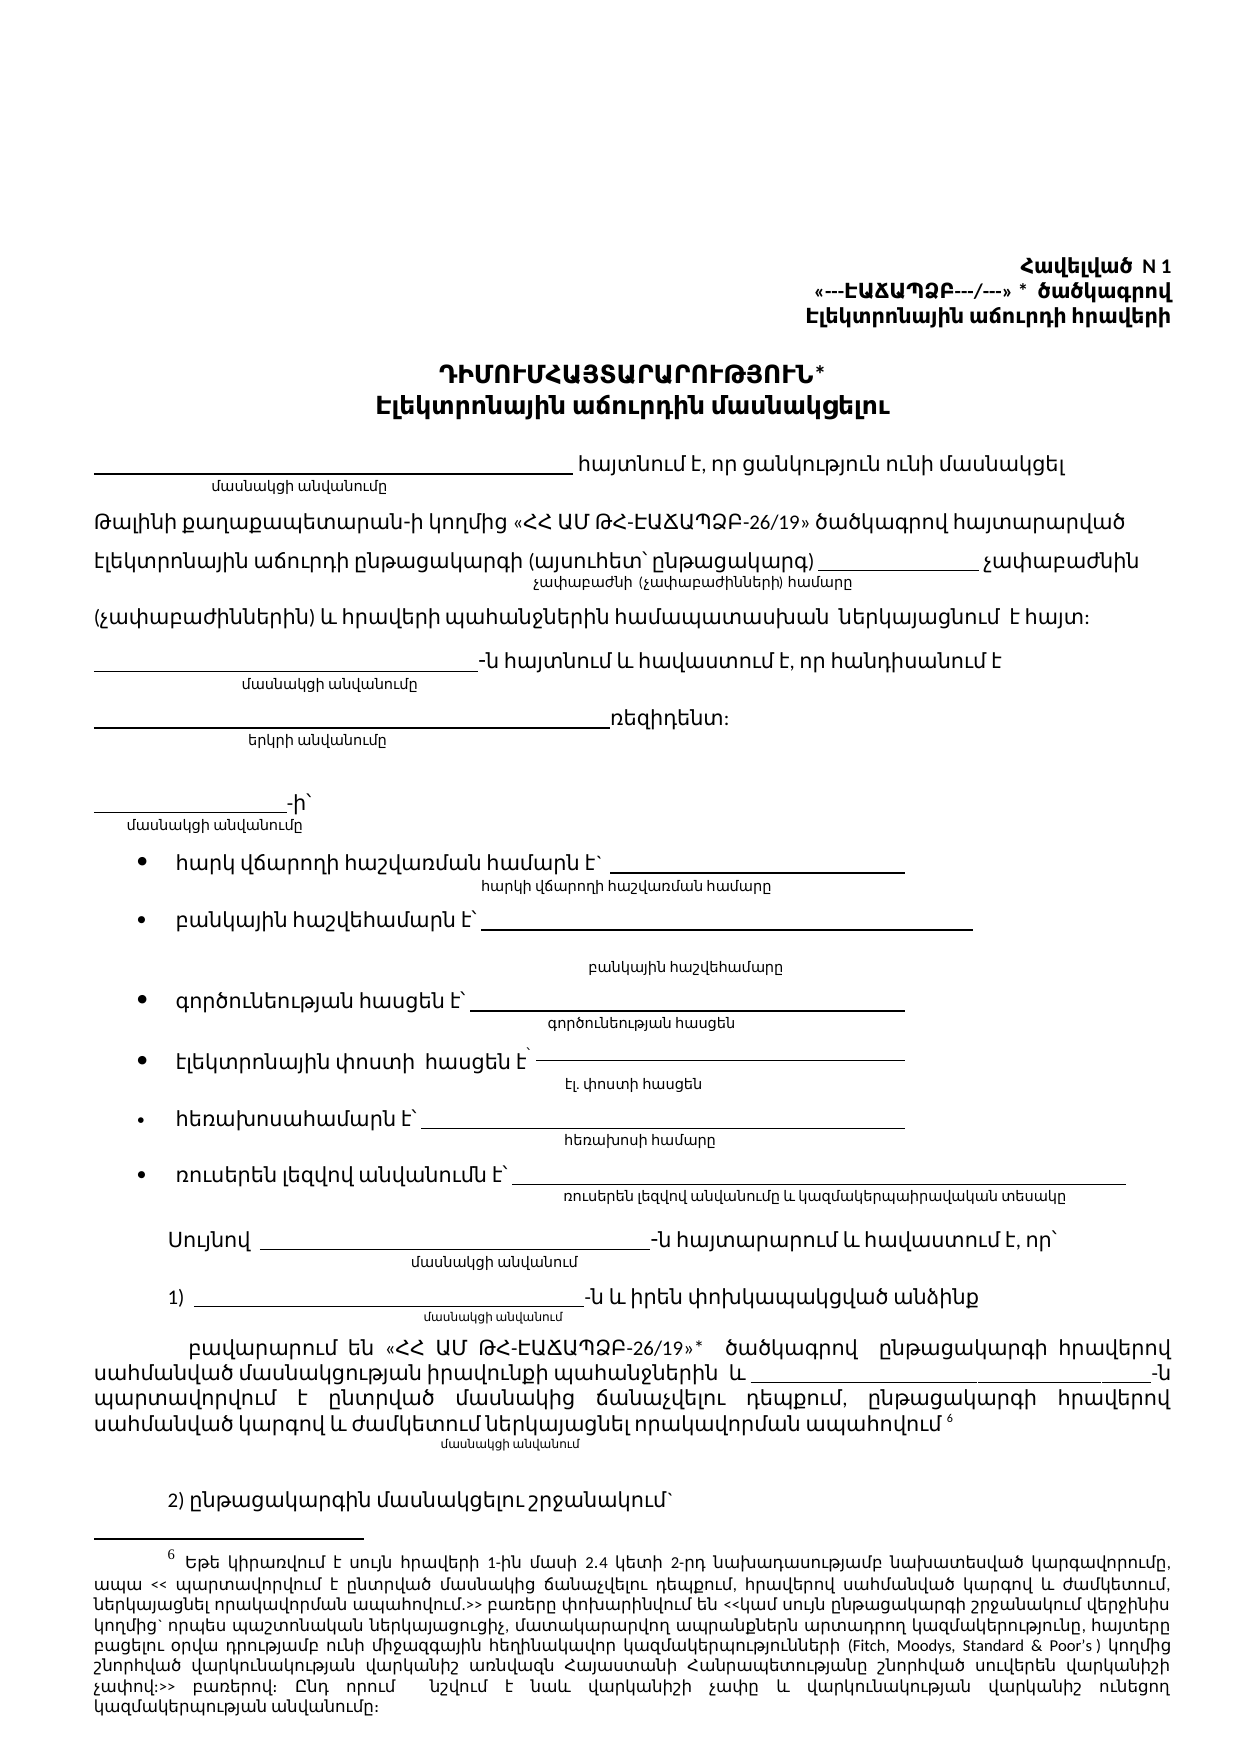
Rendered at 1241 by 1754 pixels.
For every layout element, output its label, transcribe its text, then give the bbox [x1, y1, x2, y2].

text ռուսերեն լեզվով անվանումը և կազմակերպաիրավական տեսակը [94, 1187, 1171, 1218]
list հարկ վճարողի հաշվառման համարն է` [138, 846, 1171, 877]
text -ն հայտնում և հավաստում է, որ հանդիսանում է [94, 644, 1171, 675]
text Թալինի քաղաքապետարան-ի կողմից «ՀՀ ԱՄ ԹՀ-ԷԱՃԱՊՁԲ-26/19» ծածկագրով հայտարարված [94, 507, 1171, 535]
text երկրի անվանումը [94, 731, 1171, 762]
text 1) -ն և իրեն փոխկապակցված անձինք [94, 1284, 1171, 1309]
list բանկային հաշվեհամարն է՝ [138, 907, 1171, 958]
text ռեզիդենտ: [94, 706, 1171, 731]
list հեռախոսահամարն է՝ [138, 1106, 1171, 1131]
text մասնակցի անվանումը [94, 816, 1171, 846]
text մասնակցի անվանում [94, 1253, 1171, 1284]
text մասնակցի անվանում [94, 1436, 1171, 1462]
text Հավելված N 1 [94, 253, 1171, 278]
list գործունեության հասցեն է՝ [138, 989, 1171, 1014]
list ռուսերեն լեզվով անվանումն է՝ [138, 1162, 1171, 1187]
text հեռախոսի համարը [462, 1131, 1171, 1162]
text գործունեության հասցեն [94, 1014, 1171, 1045]
subtitle Էլեկտրոնային աճուրդին մասնակցելու [94, 390, 1171, 421]
text հայտնում է, որ ցանկություն ունի մասնակցել [94, 451, 1171, 477]
text -ի՝ [94, 790, 1171, 816]
text Սույնով -ն հայտարարում և հավաստում է, որ՝ [94, 1223, 1171, 1253]
text 2) ընթացակարգին մասնակցելու շրջանակում` [94, 1487, 1171, 1513]
text չափաբաժնի (չափաբաժինների) համարը [94, 573, 1171, 604]
text մասնակցի անվանումը [94, 477, 1171, 507]
list էլեկտրոնային փոստի հասցեն է՝ [138, 1045, 1171, 1075]
text «---ԷԱՃԱՊՁԲ---/---» * ծածկագրով [94, 278, 1171, 304]
text հարկի վճարողի հաշվառման համարը [94, 877, 1171, 907]
text (չափաբաժիններին) և հրավերի պահանջներին համապատասխան ներկայացնում է հայտ: [94, 604, 1171, 629]
text մասնակցի անվանում [94, 1309, 1171, 1335]
text բանկային հաշվեհամարը [94, 958, 1171, 989]
text էլ. փոստի հասցեն [94, 1075, 1171, 1106]
text Էլեկտրոնային աճուրդի հրավերի [94, 304, 1171, 329]
text բավարարում են «ՀՀ ԱՄ ԹՀ-ԷԱՃԱՊՁԲ-26/19»* ծածկագրով ընթացակարգի հրավերով սահմանված մասնակցության իրավունքի պահանջներին և -ն պարտավորվում է ընտրված մասնակից ճանաչվելու դեպքում, ընթացակարգի հրավերով սահմանված կարգով և ժամկետում ներկայացնել որակավորման ապահովում [94, 1335, 1171, 1436]
text էլեկտրոնային աճուրդի ընթացակարգի (այսուհետ՝ ընթացակարգ) չափաբաժնին [94, 548, 1171, 573]
text ԴԻՄՈՒՄՀԱՅՏԱՐԱՐՈՒԹՅՈՒՆ* [94, 360, 1171, 390]
text մասնակցի անվանումը [94, 675, 1171, 706]
